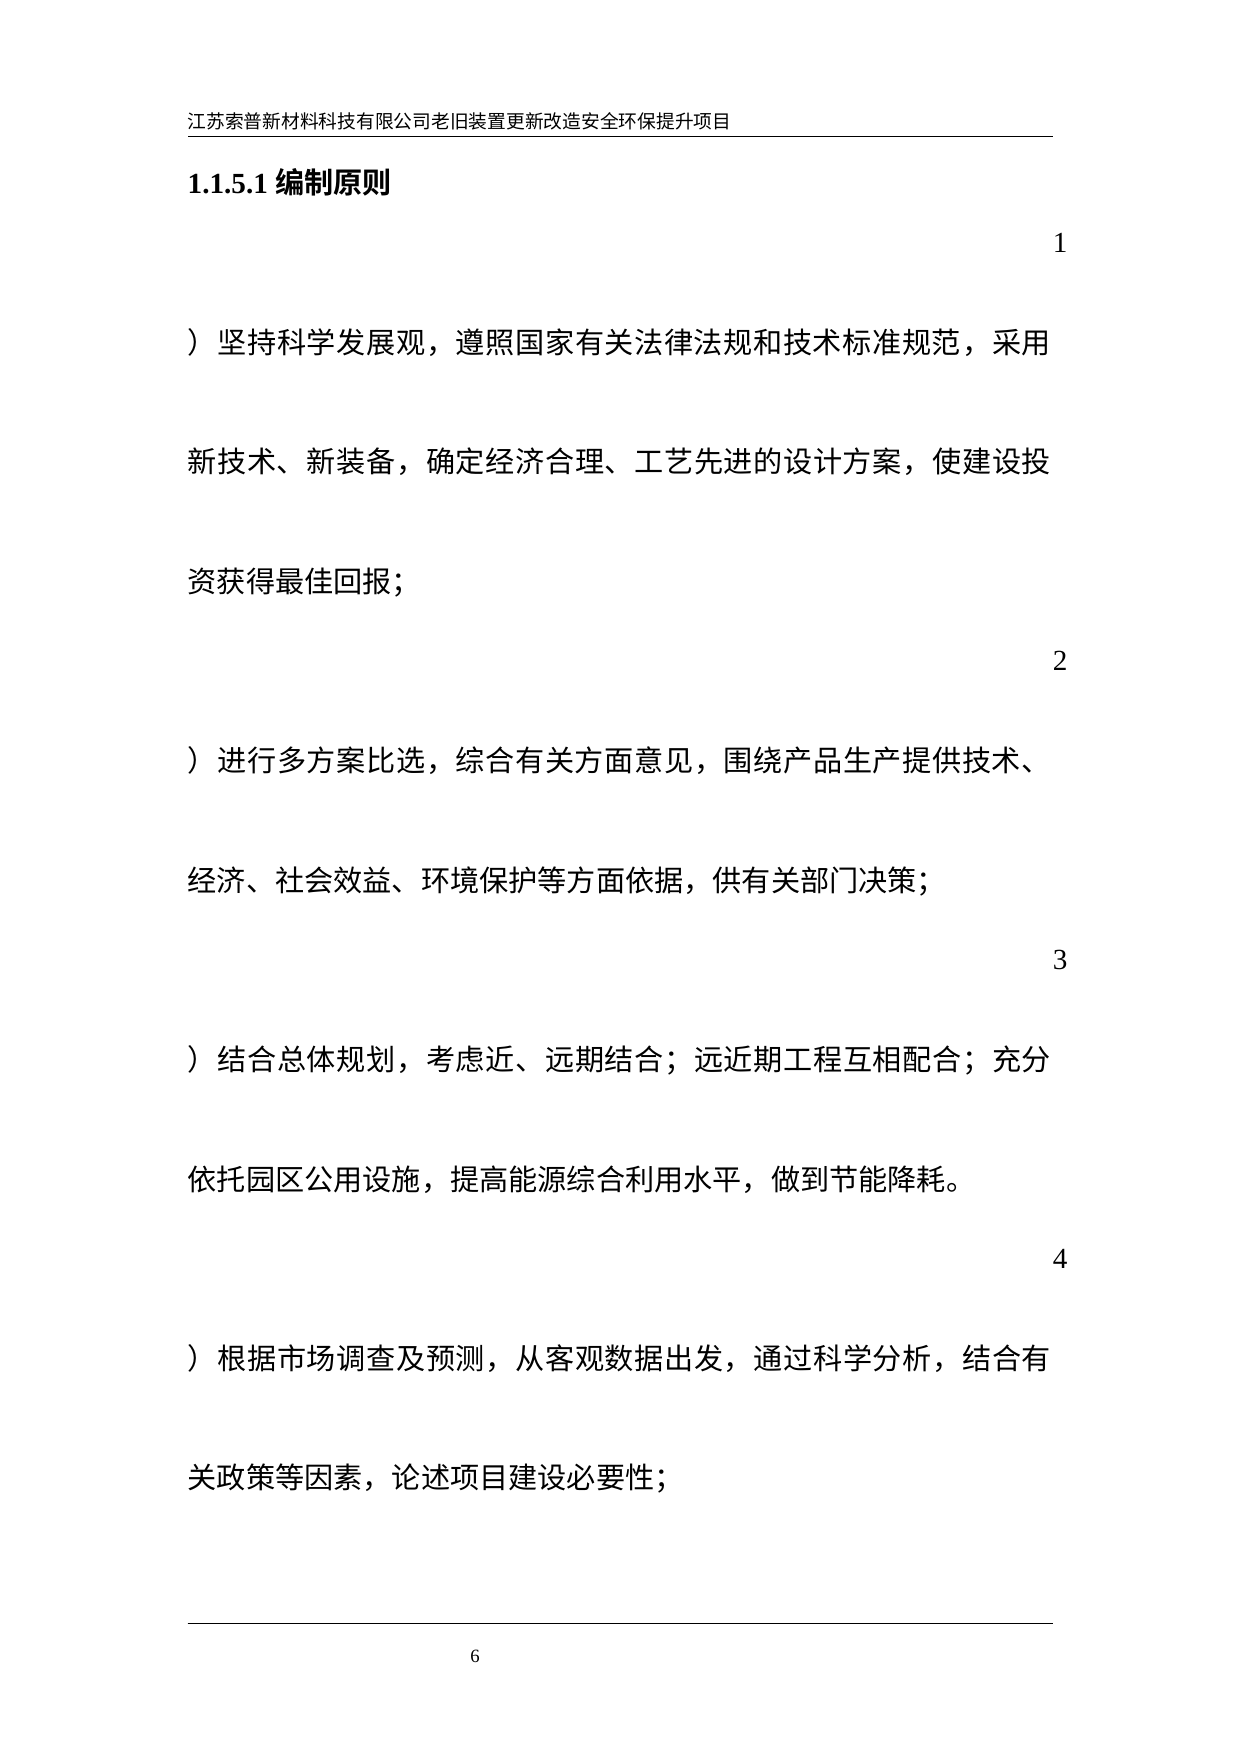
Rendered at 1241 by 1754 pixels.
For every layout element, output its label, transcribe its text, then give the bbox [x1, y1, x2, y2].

text 2）进行多方案比选，综合有关方面意见，围绕产品生产提供技术、经济、社会效益、环境保护等方面依据，供有关部门决策； [187, 640, 1053, 918]
text 3）结合总体规划，考虑近、远期结合；远近期工程互相配合；充分依托园区公用设施，提高能源综合利用水平，做到节能降耗。 [187, 939, 1053, 1217]
subtitle 编制原则 [187, 163, 1053, 202]
text 4）根据市场调查及预测，从客观数据出发，通过科学分析，结合有关政策等因素，论述项目建设必要性； [187, 1238, 1053, 1516]
text 1）坚持科学发展观，遵照国家有关法律法规和技术标准规范，采用新技术、新装备，确定经济合理、工艺先进的设计方案，使建设投资获得最佳回报； [187, 222, 1053, 619]
